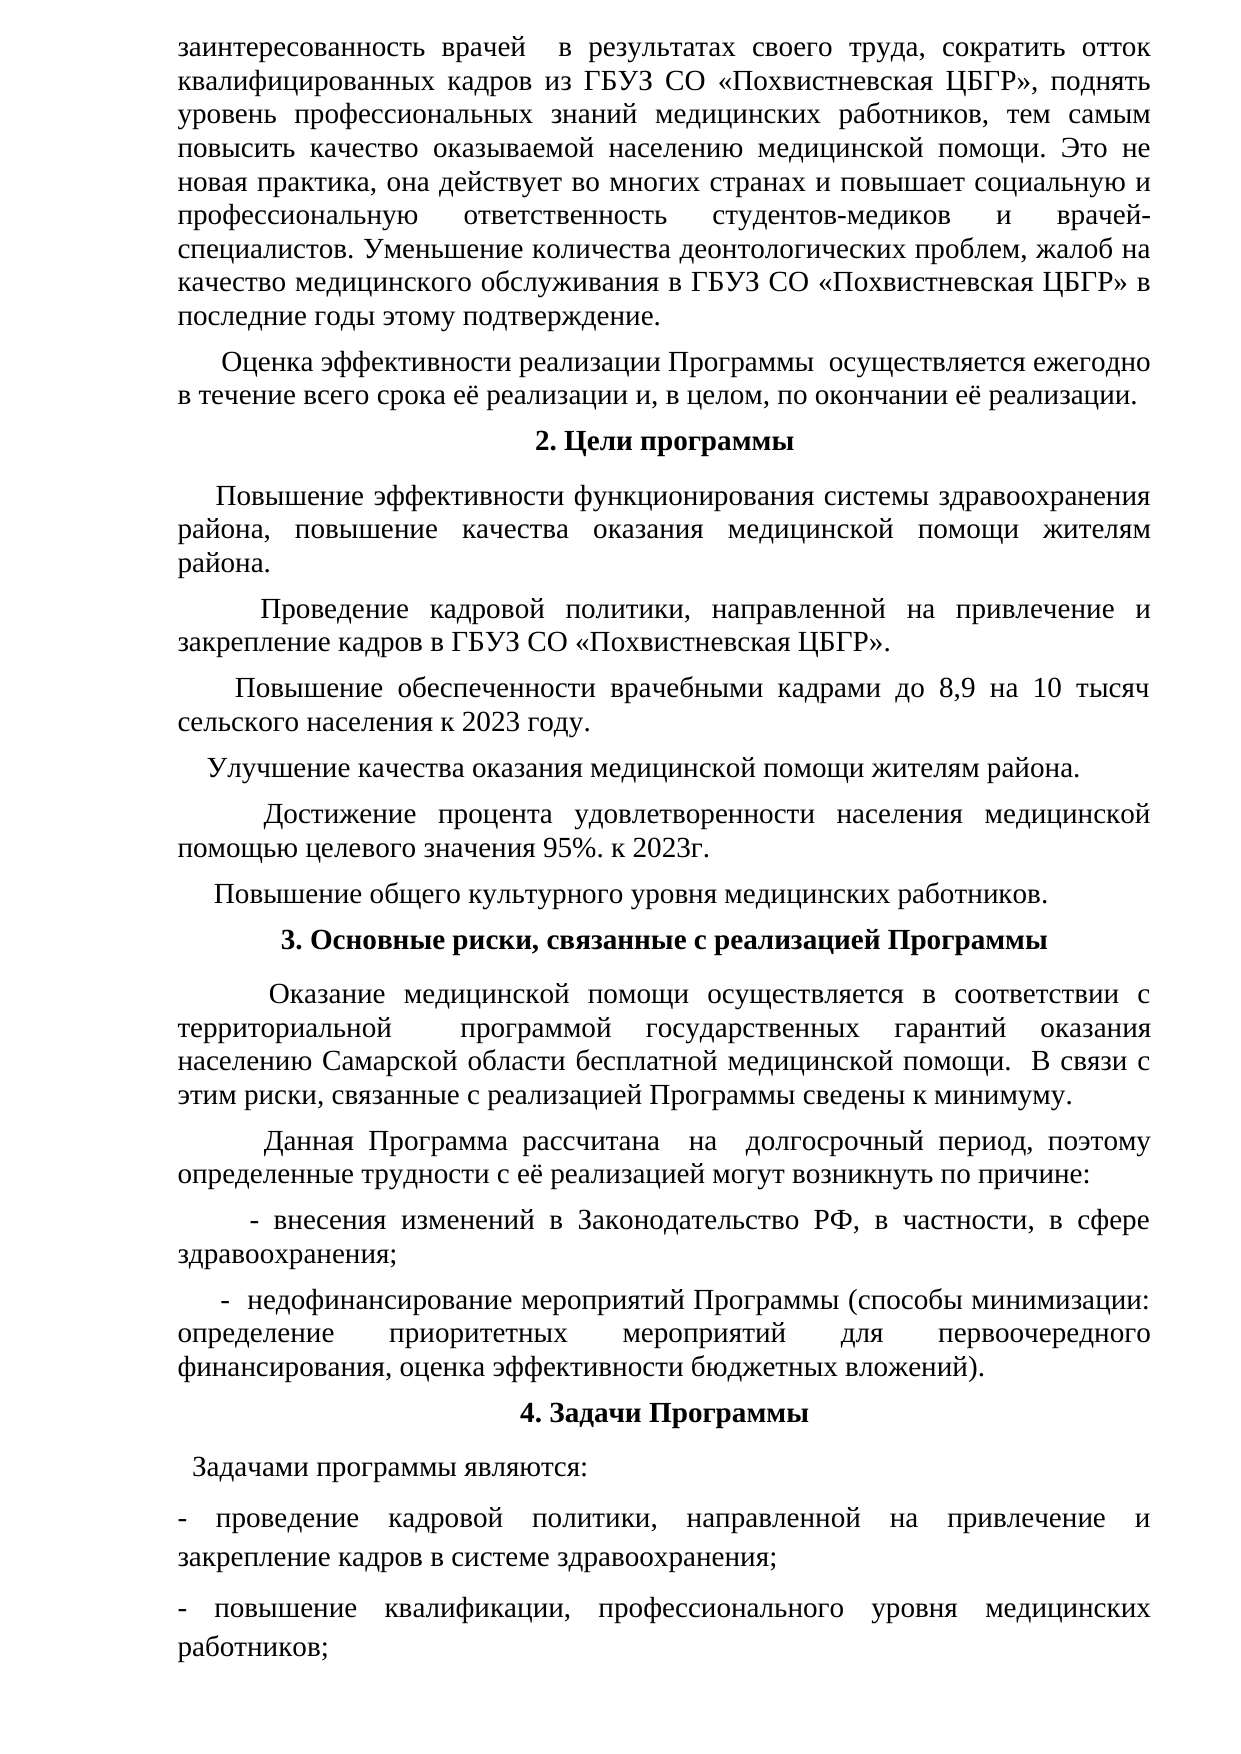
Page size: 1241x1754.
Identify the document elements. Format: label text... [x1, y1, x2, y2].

text Достижение процента удовлетворенности населения медицинской помощью целевого значения 95%. к 2023г. [177, 796, 1152, 863]
text - проведение кадровой политики, направленной на привлечение и закрепление кадров в системе здравоохранения; [177, 1501, 1152, 1573]
text Данная Программа рассчитана на долгосрочный период, поэтому определенные трудности с её реализацией могут возникнуть по причине: [177, 1123, 1152, 1190]
text Повышение обеспеченности врачебными кадрами до 8,9 на 10 тысяч сельского населения к 2023 году. [177, 671, 1152, 738]
text Улучшение качества оказания медицинской помощи жителям района. [177, 750, 1152, 784]
text Оказание медицинской помощи осуществляется в соответствии с территориальной программой государственных гарантий оказания населению Самарской области бесплатной медицинской помощи. В связи с этим риски, связанные с реализацией Программы сведены к минимуму. [177, 976, 1152, 1110]
text - повышение квалификации, профессионального уровня медицинских работников; [177, 1590, 1152, 1662]
text Повышение эффективности функционирования системы здравоохранения района, повышение качества оказания медицинской помощи жителям района. [177, 478, 1152, 578]
text - внесения изменений в Законодательство РФ, в частности, в сфере здравоохранения; [177, 1202, 1152, 1269]
text 4. Задачи Программы [177, 1395, 1152, 1429]
text Повышение общего культурного уровня медицинских работников. [177, 876, 1152, 909]
text - недофинансирование мероприятий Программы (способы минимизации: определение приоритетных мероприятий для первоочередного финансирования, оценка эффективности бюджетных вложений). [177, 1282, 1152, 1383]
text 2. Цели программы [177, 423, 1152, 457]
text Оценка эффективности реализации Программы осуществляется ежегодно в течение всего срока её реализации и, в целом, по окончании её реализации. [177, 344, 1152, 411]
text Проведение кадровой политики, направленной на привлечение и закрепление кадров в ГБУЗ СО «Похвистневская ЦБГР». [177, 591, 1152, 658]
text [177, 29, 1152, 331]
text 3. Основные риски, связанные с реализацией Программы [177, 922, 1152, 955]
text Задачами программы являются: [177, 1449, 1152, 1483]
